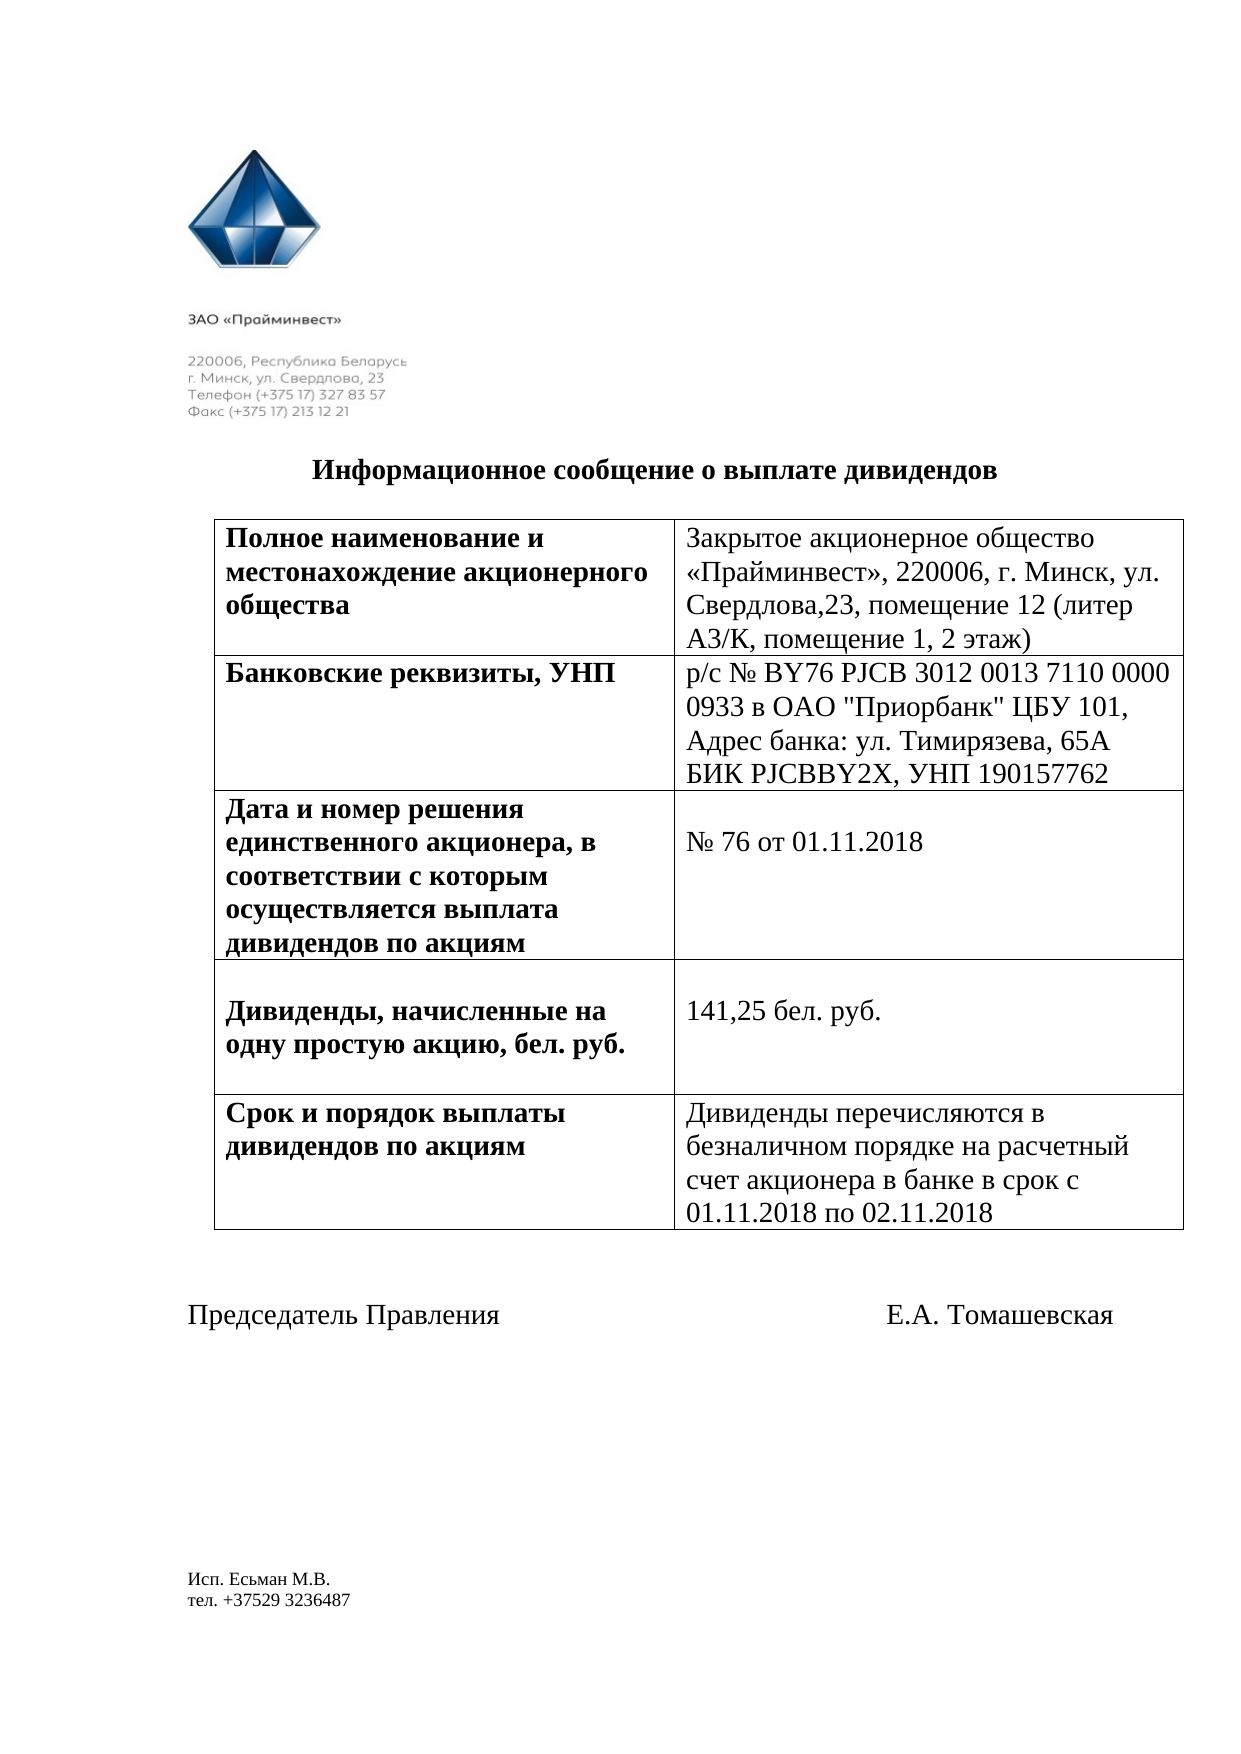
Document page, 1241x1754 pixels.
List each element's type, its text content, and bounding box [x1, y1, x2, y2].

table_cell Дата и номер решения единственного акционера, в соответствии с которым осуществляется выплата дивидендов по акциям [215, 791, 674, 958]
table_header Закрытое акционерное общество «Прайминвест», 220006, г. Минск, ул. Свердлова,23, помещение 12 (литер А3/К, помещение 1, 2 этаж) [675, 520, 1183, 654]
picture [187, 150, 407, 419]
table_cell Дивиденды, начисленные на одну простую акцию, бел. руб. [215, 960, 674, 1094]
table_header Полное наименование и местонахождение акционерного общества [215, 520, 674, 654]
table_cell Дивиденды перечисляются в безналичном порядке на расчетный счет акционера в банке в срок с 01.11.2018 по 02.11.2018 [675, 1095, 1183, 1229]
table_cell Срок и порядок выплаты дивидендов по акциям [215, 1095, 674, 1229]
table_cell р/с № BY76 PJCB 3012 0013 7110 0000 0933 в ОАО "Приорбанк" ЦБУ 101, Адрес банка: ул. Тимирязева, 65А БИК PJCBBY2X, УНП 190157762 [675, 656, 1183, 790]
text Председатель Правления Е.А. Томашевская [187, 1297, 1122, 1331]
table_cell Банковские реквизиты, УНП [215, 656, 674, 790]
text Информационное сообщение о выплате дивидендов [187, 452, 1122, 486]
table_cell № 76 от 01.11.2018 [675, 791, 1183, 958]
text Исп. Есьман М.В. [187, 1568, 1122, 1589]
text тел. +37529 3236487 [187, 1589, 1122, 1611]
table_cell 141,25 бел. руб. [675, 960, 1183, 1094]
